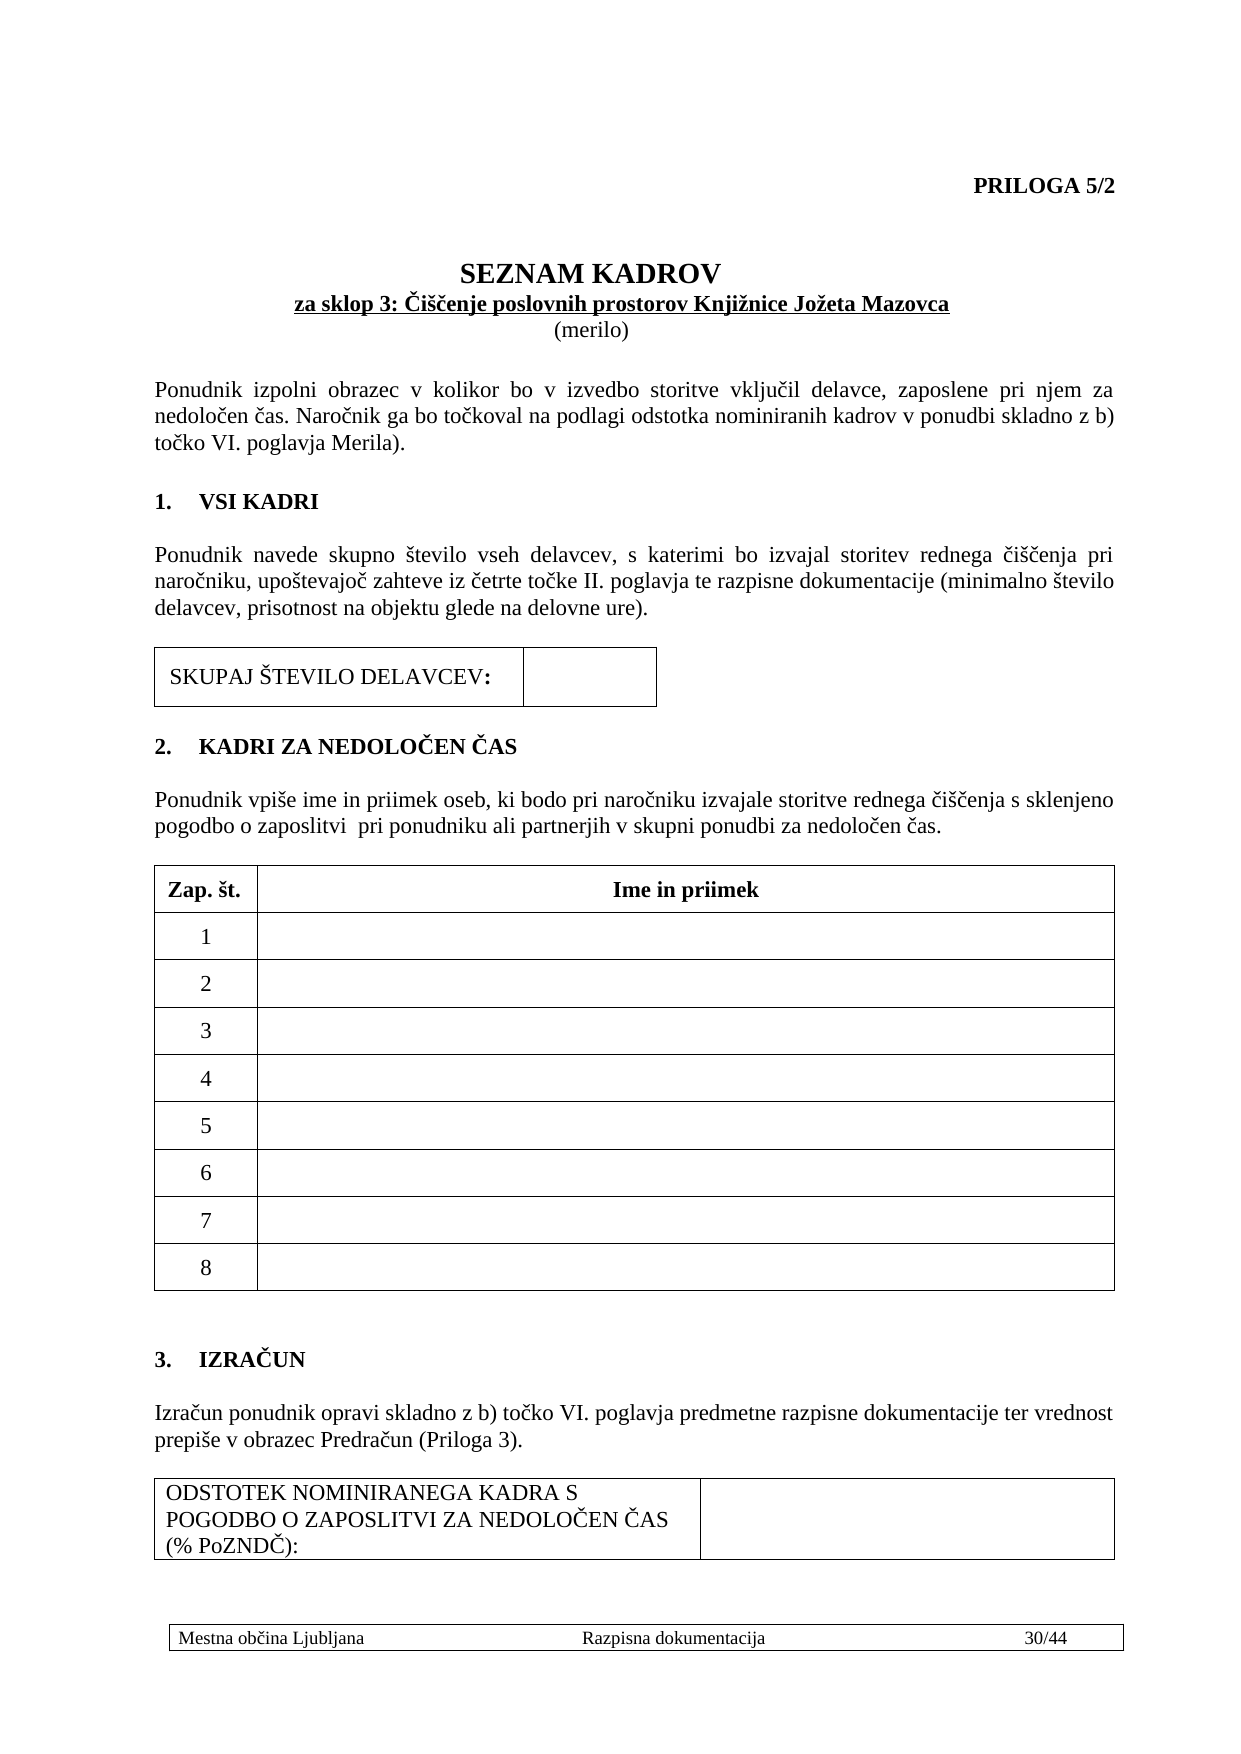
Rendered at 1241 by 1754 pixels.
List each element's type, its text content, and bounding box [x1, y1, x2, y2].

table_header [701, 1479, 1114, 1558]
table_cell [258, 1055, 1114, 1101]
table_header [524, 648, 656, 706]
table_header ODSTOTEK NOMINIRANEGA KADRA S POGODBO O ZAPOSLITVI ZA NEDOLOČEN ČAS (% PoZNDČ): [155, 1479, 700, 1558]
table_cell [258, 1244, 1114, 1290]
table_cell 8 [155, 1244, 257, 1290]
text SEZNAM KADROV [66, 256, 1115, 289]
list IZRAČUN [154, 1347, 1115, 1373]
table_header Zap. št. [155, 866, 257, 912]
text za sklop 3: Čiščenje poslovnih prostorov Knjižnice Jožeta Mazovca [55, 289, 1115, 316]
list Ponudnik navede skupno število vseh delavcev, s katerimi bo izvajal storitev rednega čiščenja pri naročniku, upoštevajoč zahteve iz četrte točke II. poglavja te razpisne dokumentacije (minimalno število delavcev, prisotnost na objektu glede na delovne ure). [154, 541, 1115, 620]
table_cell 6 [155, 1150, 257, 1196]
list Ponudnik vpiše ime in priimek oseb, ki bodo pri naročniku izvajale storitve rednega čiščenja s sklenjeno pogodbo o zaposlitvi pri ponudniku ali partnerjih v skupni ponudbi za nedoločen čas. [154, 786, 1115, 838]
table_cell [258, 960, 1114, 1007]
text PRILOGA 5/2 [178, 172, 1115, 198]
table_cell 1 [155, 913, 257, 959]
table_header Ime in priimek [258, 866, 1114, 912]
table_cell 4 [155, 1055, 257, 1101]
text Ponudnik izpolni obrazec v kolikor bo v izvedbo storitve vključil delavce, zaposlene pri njem za nedoločen čas. Naročnik ga bo točkoval na podlagi odstotka nominiranih kadrov v ponudbi skladno z b) točko VI. poglavja Merila). [154, 376, 1115, 455]
table_header SKUPAJ ŠTEVILO DELAVCEV: [155, 648, 523, 706]
table_cell [258, 913, 1114, 959]
table_cell [258, 1197, 1114, 1243]
table_cell [258, 1150, 1114, 1196]
table_cell 2 [155, 960, 257, 1007]
list VSI KADRI [154, 488, 1115, 515]
table_cell 7 [155, 1197, 257, 1243]
text (merilo) [424, 316, 1115, 342]
table_cell [258, 1008, 1114, 1054]
table_cell 5 [155, 1102, 257, 1148]
table_cell [258, 1102, 1114, 1148]
list KADRI ZA NEDOLOČEN ČAS [154, 733, 1115, 759]
text Izračun ponudnik opravi skladno z b) točko VI. poglavja predmetne razpisne dokumentacije ter vrednost prepiše v obrazec Predračun (Priloga 3). [154, 1399, 1115, 1452]
table_cell 3 [155, 1008, 257, 1054]
